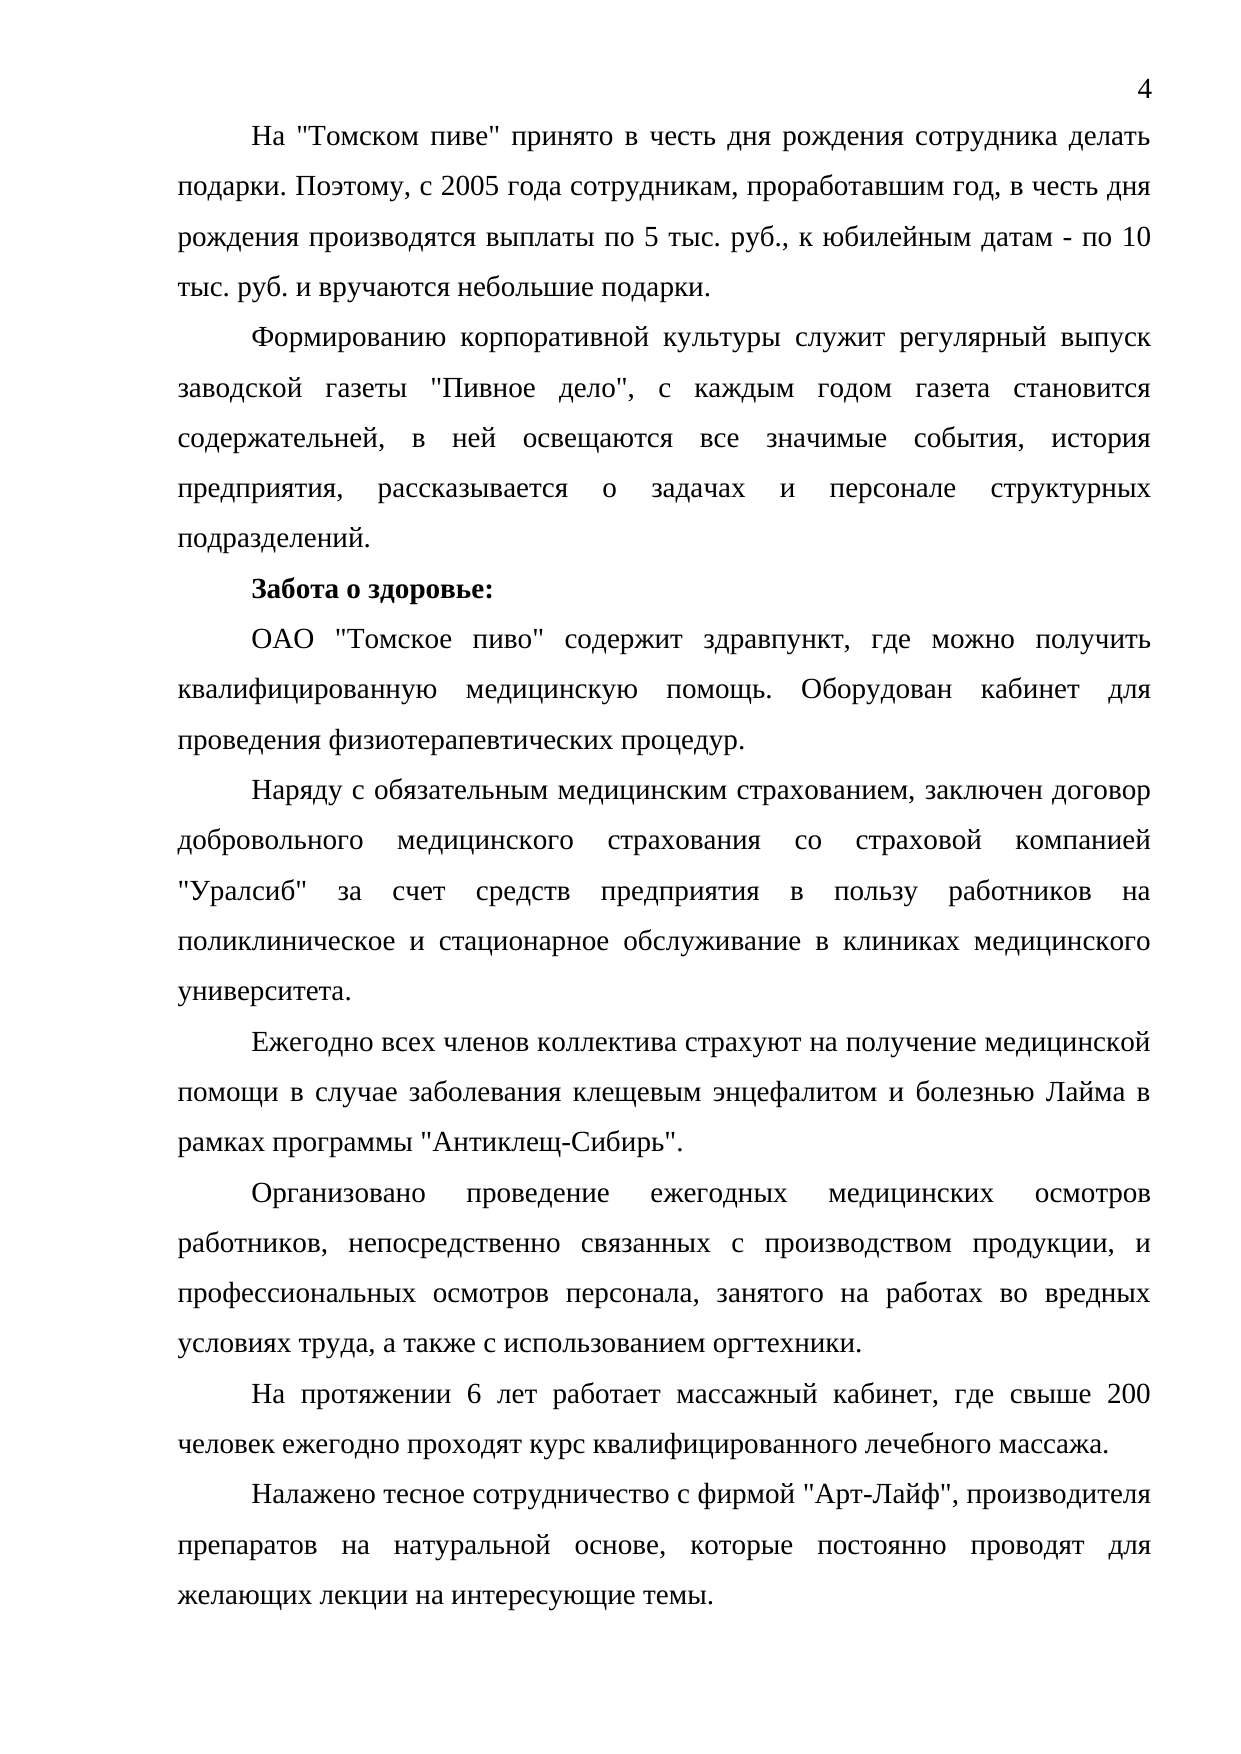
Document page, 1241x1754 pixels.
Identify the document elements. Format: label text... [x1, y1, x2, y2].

text Ежегодно всех членов коллектива страхуют на получение медицинской помощи в случае заболевания клещевым энцефалитом и болезнью Лайма в рамках программы "Антиклещ-Сибирь". [177, 1024, 1152, 1158]
text Формированию корпоративной культуры служит регулярный выпуск заводской газеты "Пивное дело", с каждым годом газета становится содержательней, в ней освещаются все значимые события, история предприятия, рассказывается о задачах и персонале структурных подразделений. [177, 319, 1152, 554]
text На "Томском пиве" принято в честь дня рождения сотрудника делать подарки. Поэтому, с 2005 года сотрудникам, проработавшим год, в честь дня рождения производятся выплаты по 5 тыс. руб., к юбилейным датам - по 10 тыс. руб. и вручаются небольшие подарки. [177, 118, 1152, 303]
text Налажено тесное сотрудничество с фирмой "Арт-Лайф", производителя препаратов на натуральной основе, которые постоянно проводят для желающих лекции на интересующие темы. [177, 1477, 1152, 1611]
text Наряду с обязательным медицинским страхованием, заключен договор добровольного медицинского страхования со страховой компанией "Уралсиб" за счет средств предприятия в пользу работников на поликлиническое и стационарное обслуживание в клиниках медицинского университета. [177, 772, 1152, 1007]
text Организовано проведение ежегодных медицинских осмотров работников, непосредственно связанных с производством продукции, и профессиональных осмотров персонала, занятого на работах во вредных условиях труда, а также с использованием оргтехники. [177, 1175, 1152, 1359]
text Забота о здоровье: [177, 571, 1152, 604]
text На протяжении 6 лет работает массажный кабинет, где свыше 200 человек ежегодно проходят курс квалифицированного лечебного массажа. [177, 1376, 1152, 1460]
text ОАО "Томское пиво" содержит здравпункт, где можно получить квалифицированную медицинскую помощь. Оборудован кабинет для проведения физиотерапевтических процедур. [177, 621, 1152, 755]
